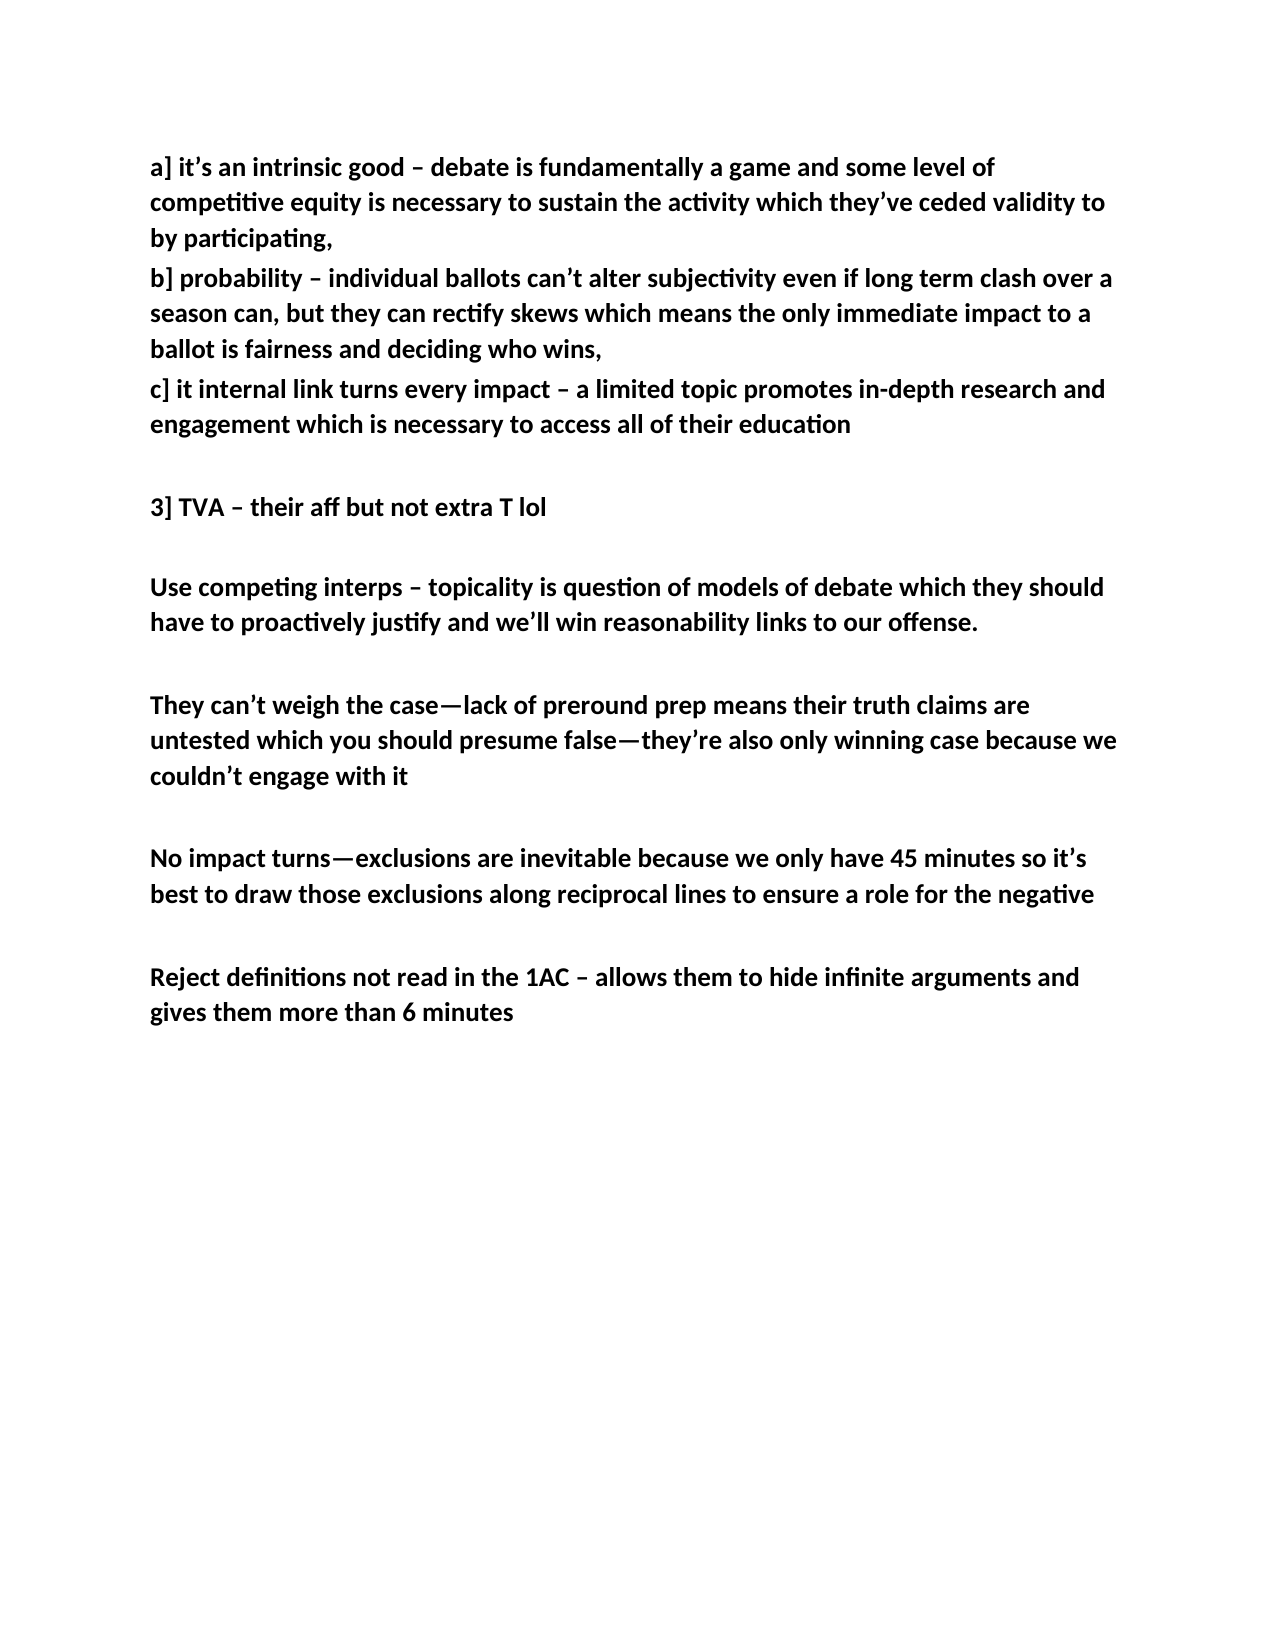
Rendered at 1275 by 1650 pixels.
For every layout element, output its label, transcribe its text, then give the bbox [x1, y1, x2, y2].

subtitle Use competing interps – topicality is question of models of debate which they should have to proactively justify and we’ll win reasonability links to our offense. [150, 570, 1125, 638]
subtitle b] probability – individual ballots can’t alter subjectivity even if long term clash over a season can, but they can rectify skews which means the only immediate impact to a ballot is fairness and deciding who wins, [150, 261, 1125, 365]
subtitle c] it internal link turns every impact – a limited topic promotes in-depth research and engagement which is necessary to access all of their education [150, 372, 1125, 441]
subtitle a] it’s an intrinsic good – debate is fundamentally a game and some level of competitive equity is necessary to sustain the activity which they’ve ceded validity to by participating, [150, 150, 1125, 254]
subtitle Reject definitions not read in the 1AC – allows them to hide infinite arguments and gives them more than 6 minutes [150, 960, 1125, 1028]
subtitle They can’t weigh the case—lack of preround prep means their truth claims are untested which you should presume false—they’re also only winning case because we couldn’t engage with it [150, 688, 1125, 792]
subtitle No impact turns—exclusions are inevitable because we only have 45 minutes so it’s best to draw those exclusions along reciprocal lines to ensure a role for the negative [150, 842, 1125, 910]
subtitle 3] TVA – their aff but not extra T lol [150, 490, 1125, 523]
